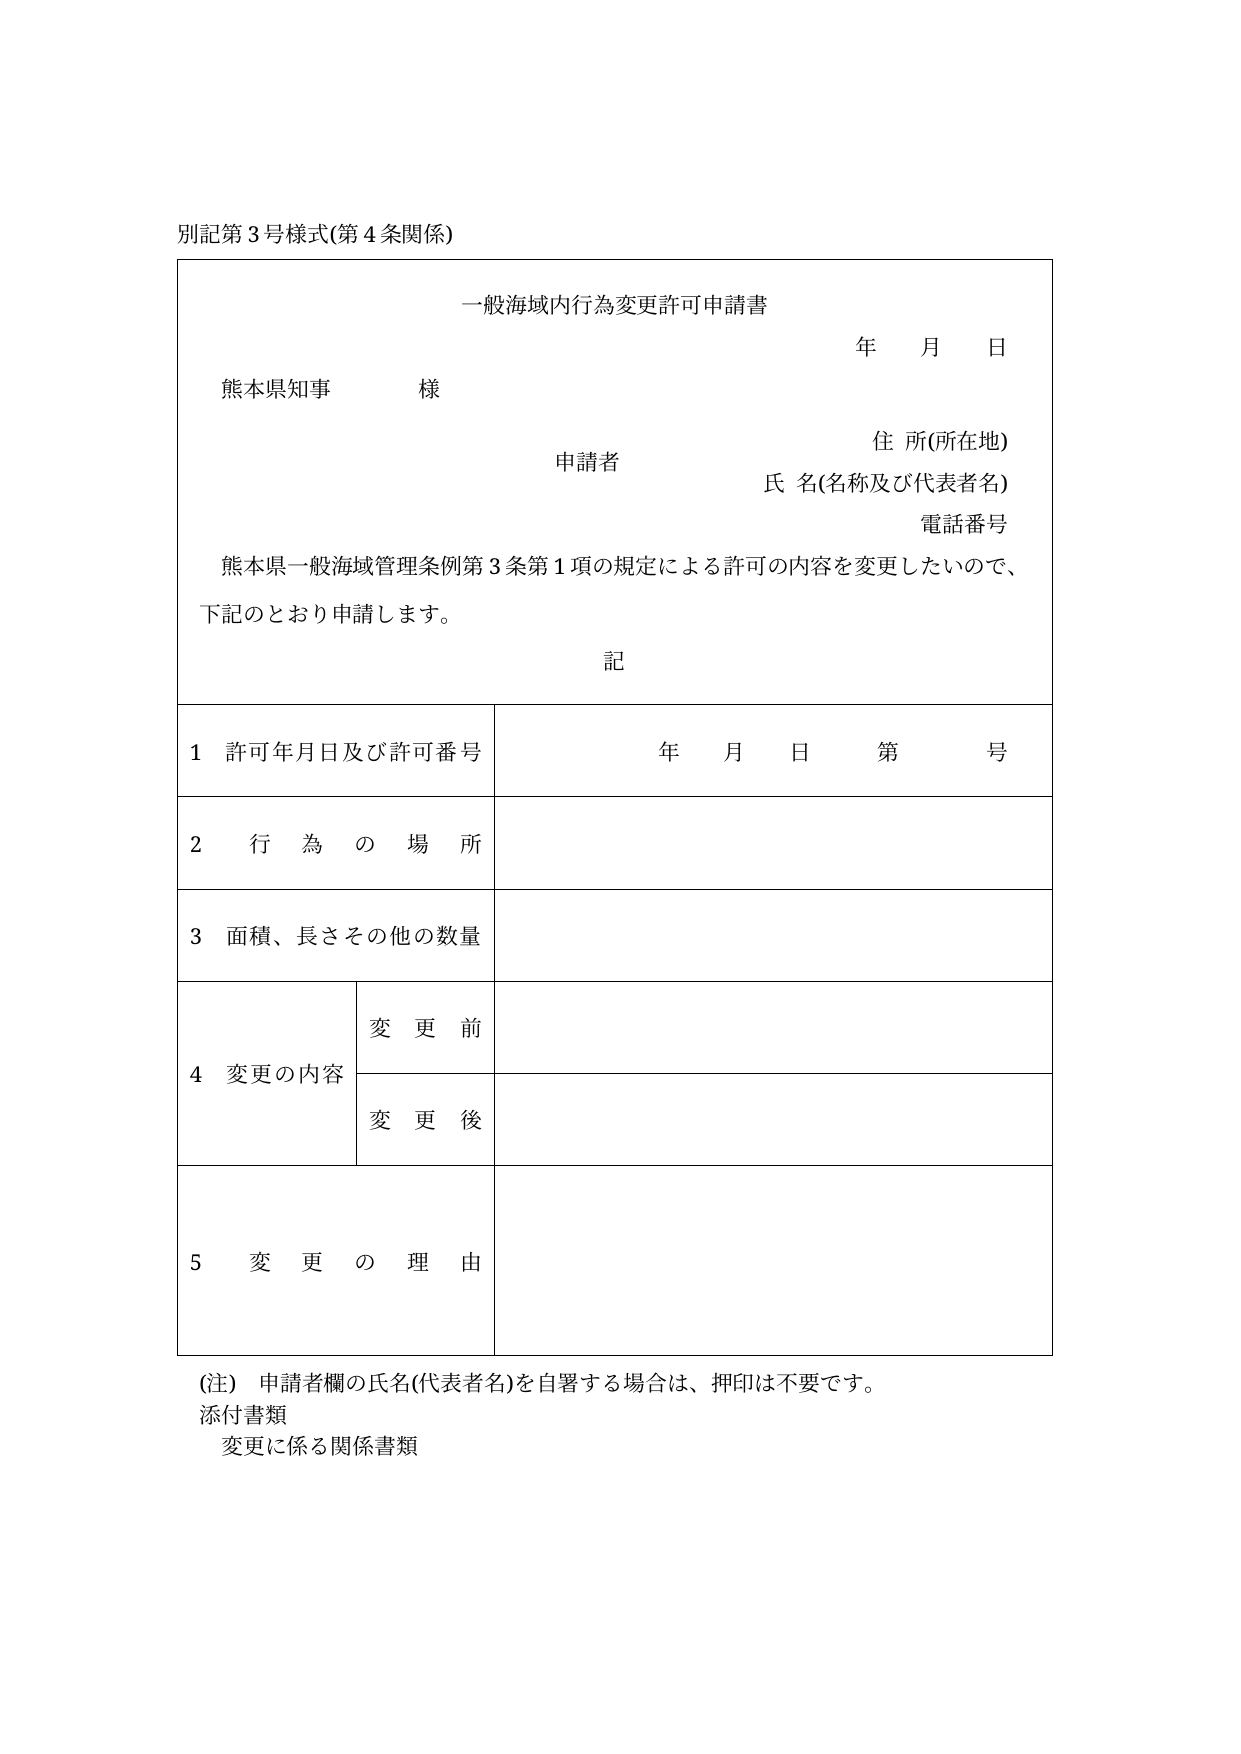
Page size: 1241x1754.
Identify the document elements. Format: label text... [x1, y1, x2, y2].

table_cell 申請者 [178, 414, 621, 508]
table_cell [495, 890, 1052, 981]
table_cell 3 面積、長さその他の数量 [178, 890, 494, 981]
table_cell 変更後 [357, 1074, 494, 1165]
table_cell [495, 797, 1052, 888]
table_cell 住所(所在地) 氏名(名称及び代表者名) [621, 414, 1052, 508]
table_cell 変更前 [357, 982, 494, 1073]
table_cell [495, 982, 1052, 1073]
table_cell 年 月 日 第 号 [495, 705, 1052, 796]
text 添付書類 [177, 1398, 1063, 1429]
table_cell [495, 1074, 1052, 1165]
table_cell 1 許可年月日及び許可番号 [178, 705, 494, 796]
table_cell 2 行為の場所 [178, 797, 494, 888]
table_header 一般海域内行為変更許可申請書 年 月 日 熊本県知事 様 [178, 260, 1052, 414]
table_cell 電話番号 熊本県一般海域管理条例第3条第1項の規定による許可の内容を変更したいので、下記のとおり申請します。 記 [178, 508, 1052, 704]
table_cell [495, 1166, 1052, 1355]
table_cell 5 変更の理由 [178, 1166, 494, 1355]
text 変更に係る関係書類 [177, 1429, 1063, 1461]
table_cell 4 変更の内容 [178, 982, 356, 1165]
text 別記第3号様式(第4条関係) [177, 217, 1063, 248]
text (注) 申請者欄の氏名(代表者名)を自署する場合は、押印は不要です。 [177, 1367, 1063, 1398]
